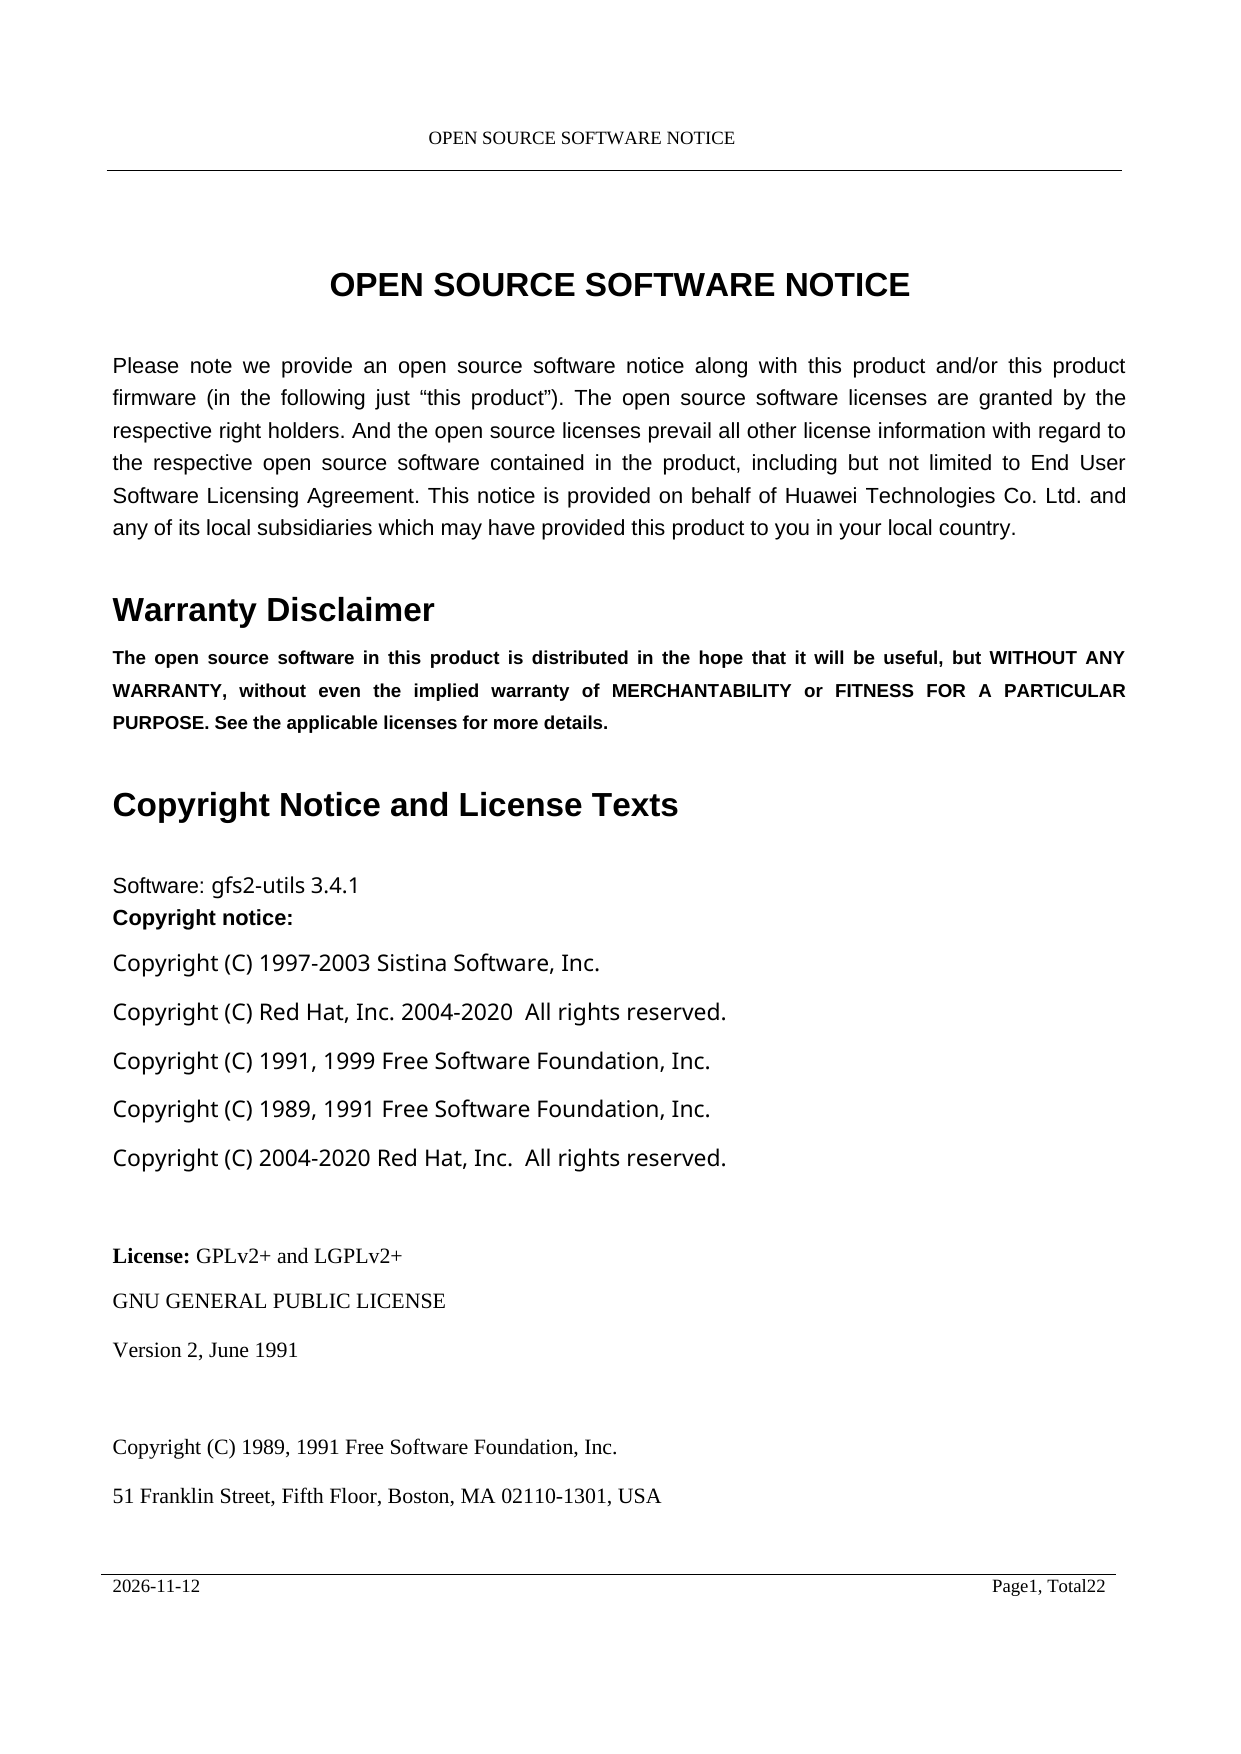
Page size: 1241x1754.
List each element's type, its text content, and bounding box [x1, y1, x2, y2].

text Warranty Disclaimer [112, 576, 1128, 641]
text Please note we provide an open source software notice along with this product and/or this product firmware (in the following just “this product”). The open source software licenses are granted by the respective right holders. And the open source licenses prevail all other license information with regard to the respective open source software contained in the product, including but not limited to End User Software Licensing Agreement. This notice is provided on behalf of Huawei Technologies Co. Ltd. and any of its local subsidiaries which may have provided this product to you in your local country. [112, 349, 1128, 544]
text The open source software in this product is distributed in the hope that it will be useful, but WITHOUT ANY WARRANTY, without even the implied warranty of MERCHANTABILITY or FITNESS FOR A PARTICULAR PURPOSE. See the applicable licenses for more details. [112, 641, 1128, 739]
text License: GPLv2+ and LGPLv2+ [112, 1239, 1128, 1272]
text Copyright Notice and License Texts [112, 771, 1128, 836]
text Copyright notice: [112, 901, 1128, 934]
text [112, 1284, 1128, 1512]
text OPEN SOURCE SOFTWARE NOTICE [112, 251, 1128, 316]
text Software: gfs2-utils 3.4.1 [112, 869, 1128, 901]
text Copyright (C) 1997-2003 Sistina Software, Inc. Copyright (C) Red Hat, Inc. 2004-2020 All rights reserved. Copyright (C) 1991, 1999 Free Software Foundation, Inc. Copyright (C) 1989, 1991 Free Software Foundation, Inc. Copyright (C) 2004-2020 Red Hat, Inc. All rights reserved. [112, 947, 1128, 1223]
